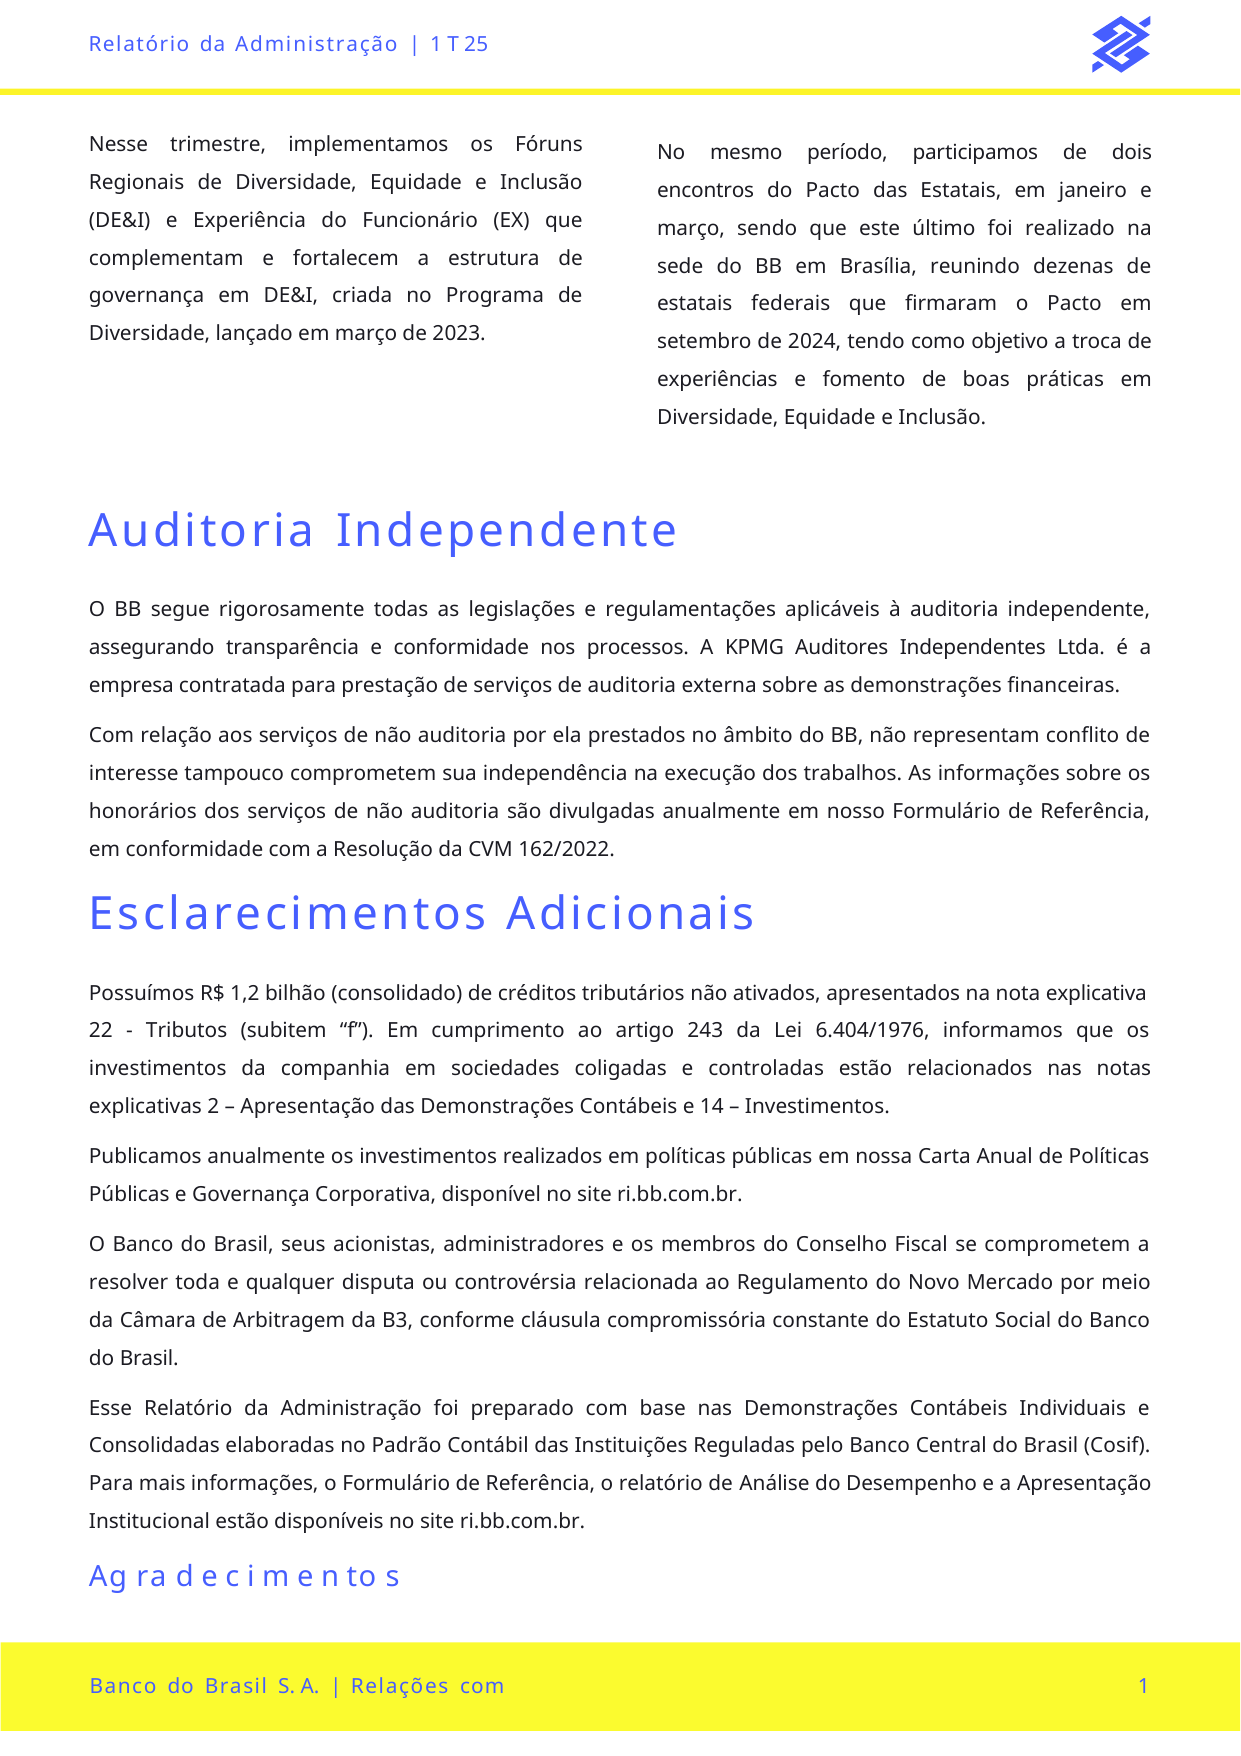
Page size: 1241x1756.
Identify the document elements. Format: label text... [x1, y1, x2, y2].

text O Banco do Brasil, seus acionistas, administradores e os membros do Conselho Fiscal se comprometem a resolver toda e qualquer disputa ou controvérsia relacionada ao Regulamento do Novo Mercado por meio da Câmara de Arbitragem da B3, conforme cláusula compromissória constante do Estatuto Social do Banco do Brasil. [89, 1229, 1152, 1371]
text Esse Relatório da Administração foi preparado com base nas Demonstrações Contábeis Individuais e Consolidadas elaboradas no Padrão Contábil das Instituições Reguladas pelo Banco Central do Brasil (Cosif). Para mais informações, o Formulário de Referência, o relatório de Análise do Desempenho e a Apresentação Institucional estão disponíveis no site ri.bb.com.br. [89, 1393, 1152, 1535]
text No mesmo período, participamos de dois encontros do Pacto das Estatais, em janeiro e março, sendo que este último foi realizado na sede do BB em Brasília, reunindo dezenas de estatais federais que firmaram o Pacto em setembro de 2024, tendo como objetivo a troca de experiências e fomento de boas práticas em Diversidade, Equidade e Inclusão. [657, 137, 1152, 430]
text Possuímos R$ 1,2 bilhão (consolidado) de créditos tributários não ativados, apresentados na nota explicativa [89, 978, 1211, 1007]
text Publicamos anualmente os investimentos realizados em políticas públicas em nossa Carta Anual de Políticas Públicas e Governança Corporativa, disponível no site ri.bb.com.br. [89, 1141, 1151, 1208]
subtitle Auditoria Independente [89, 497, 1211, 559]
text 22 - Tributos (subitem “f”). Em cumprimento ao artigo 243 da Lei 6.404/1976, informamos que os investimentos da companhia em sociedades coligadas e controladas estão relacionados nas notas explicativas 2 – Apresentação das Demonstrações Contábeis e 14 – Investimentos. [89, 1016, 1152, 1119]
text Nesse trimestre, implementamos os Fóruns Regionais de Diversidade, Equidade e Inclusão (DE&I) e Experiência do Funcionário (EX) que complementam e fortalecem a estrutura de governança em DE&I, criada no Programa de Diversidade, lançado em março de 2023. [89, 129, 583, 347]
text Com relação aos serviços de não auditoria por ela prestados no âmbito do BB, não representam conflito de interesse tampouco comprometem sua independência na execução dos trabalhos. As informações sobre os honorários dos serviços de não auditoria são divulgadas anualmente em nosso Formulário de Referência, em conformidade com a Resolução da CVM 162/2022. [89, 720, 1152, 862]
text O BB segue rigorosamente todas as legislações e regulamentações aplicáveis à auditoria independente, assegurando transparência e conformidade nos processos. A KPMG Auditores Independentes Ltda. é a empresa contratada para prestação de serviços de auditoria externa sobre as demonstrações financeiras. [89, 594, 1152, 698]
subtitle Ag ra d e c i m e n to s [89, 1556, 1211, 1595]
subtitle Esclarecimentos Adicionais [89, 881, 1211, 943]
